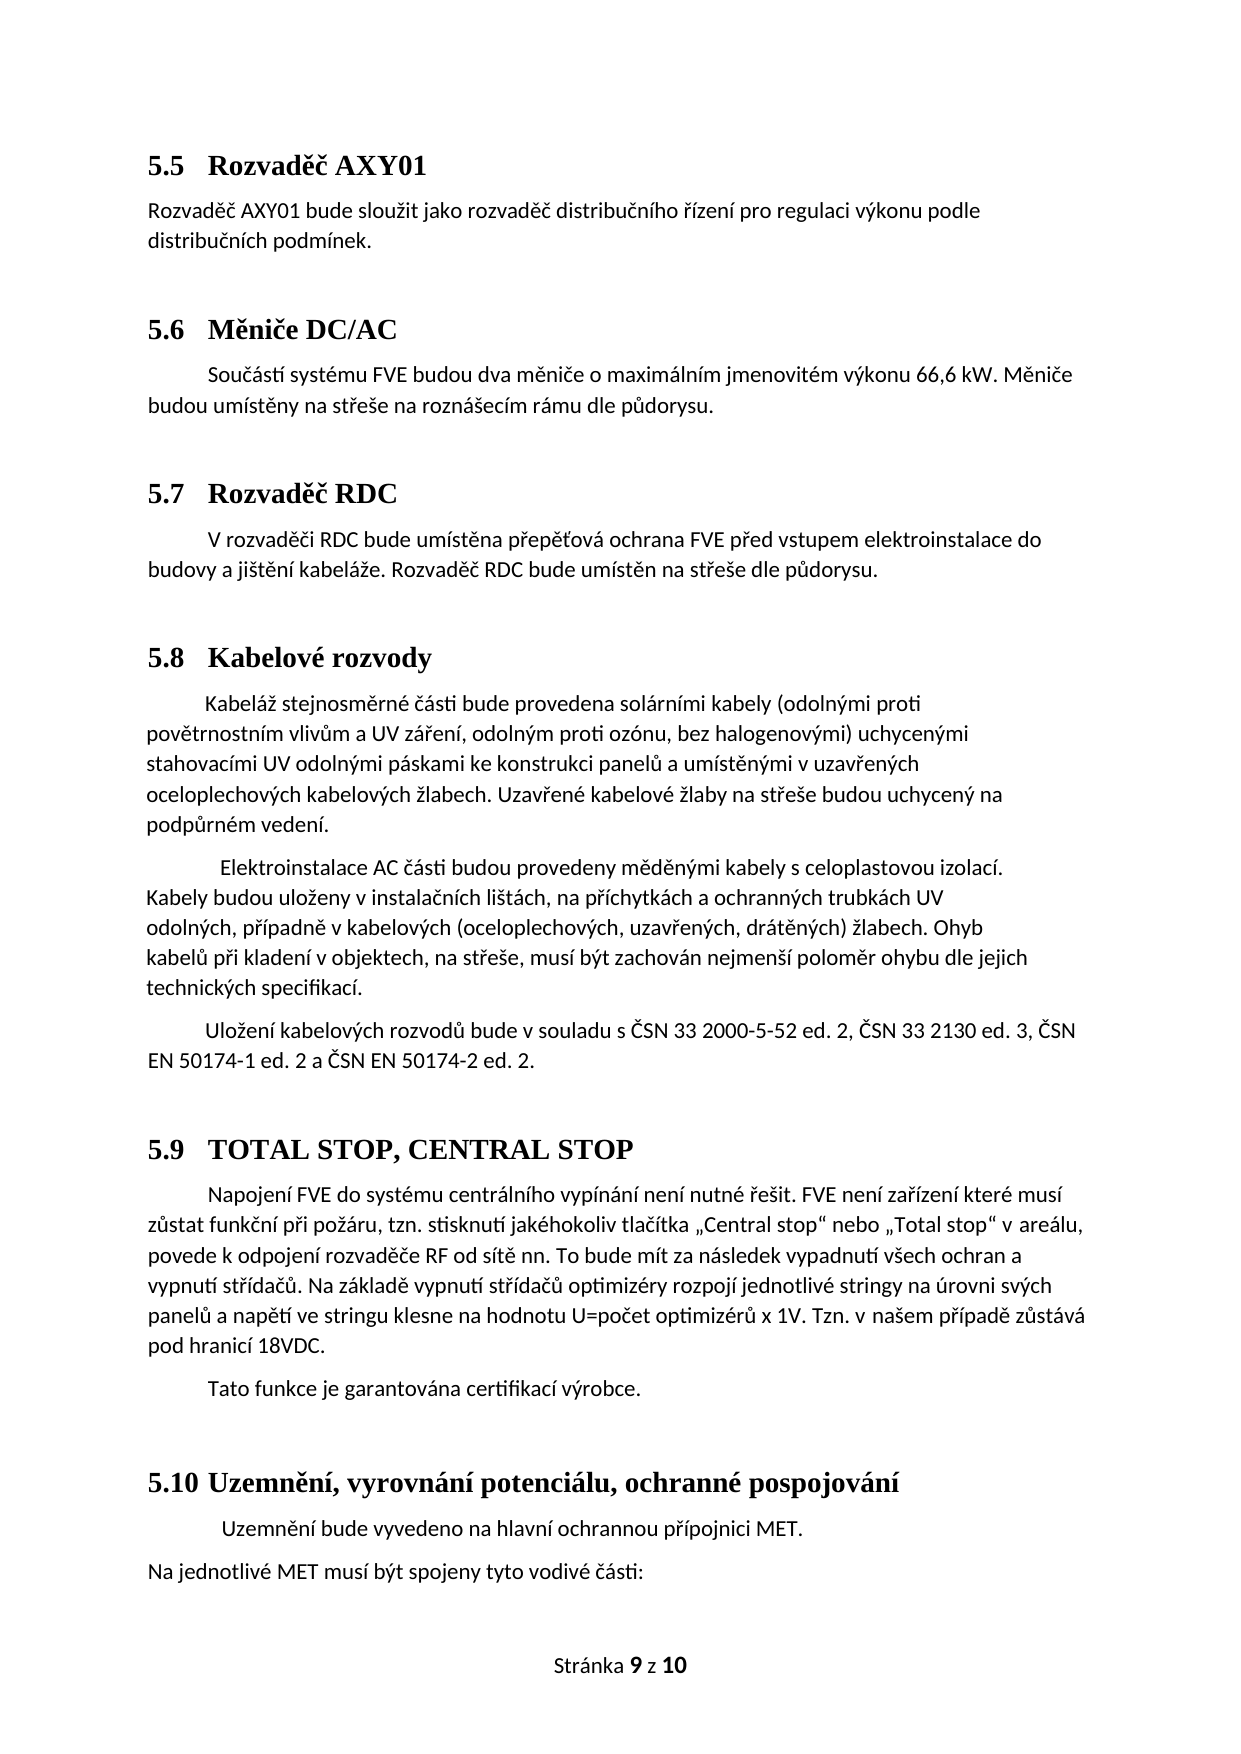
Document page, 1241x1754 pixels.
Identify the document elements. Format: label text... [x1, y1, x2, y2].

text Uložení kabelových rozvodů bude v souladu s ČSN 33 2000-5-52 ed. 2, ČSN 33 2130 ed. 3, ČSN EN 50174-1 ed. 2 a ČSN EN 50174-2 ed. 2. [148, 1016, 1093, 1074]
text V rozvaděči RDC bude umístěna přepěťová ochrana FVE před vstupem elektroinstalace do budovy a jištění kabeláže. Rozvaděč RDC bude umístěn na střeše dle půdorysu. [148, 525, 1093, 583]
subtitle Kabelové rozvody [148, 640, 1093, 674]
text Kabeláž stejnosměrné části bude provedena solárními kabely (odolnými proti povětrnostním vlivům a UV záření, odolným proti ozónu, bez halogenovými) uchycenými stahovacími UV odolnými páskami ke konstrukci panelů a umístěnými v uzavřených oceloplechových kabelových žlabech. Uzavřené kabelové žlaby na střeše budou uchycený na podpůrném vedení. [146, 689, 1034, 838]
text Elektroinstalace AC části budou provedeny měděnými kabely s celoplastovou izolací. Kabely budou uloženy v instalačních lištách, na příchytkách a ochranných trubkách UV odolných, případně v kabelových (oceloplechových, uzavřených, drátěných) žlabech. Ohyb kabelů při kladení v objektech, na střeše, musí být zachován nejmenší poloměr ohybu dle jejich technických specifikací. [146, 853, 1034, 1001]
subtitle Měniče DC/AC [148, 312, 1093, 345]
subtitle Rozvaděč RDC [148, 476, 1093, 510]
text Na jednotlivé MET musí být spojeny tyto vodivé části: [148, 1557, 1093, 1585]
text Rozvaděč AXY01 bude sloužit jako rozvaděč distribučního řízení pro regulaci výkonu podle distribučních podmínek. [148, 196, 1093, 254]
text Uzemnění bude vyvedeno na hlavní ochrannou přípojnici MET. [148, 1514, 1093, 1542]
subtitle Uzemnění, vyrovnání potenciálu, ochranné pospojování [148, 1466, 1093, 1499]
text Tato funkce je garantována certifikací výrobce. [148, 1374, 1093, 1402]
text Napojení FVE do systému centrálního vypínání není nutné řešit. FVE není zařízení které musí zůstat funkční při požáru, tzn. stisknutí jakéhokoliv tlačítka „Central stop“ nebo „Total stop“ v areálu, povede k odpojení rozvaděče RF od sítě nn. To bude mít za následek vypadnutí všech ochran a vypnutí střídačů. Na základě vypnutí střídačů optimizéry rozpojí jednotlivé stringy na úrovni svých panelů a napětí ve stringu klesne na hodnotu U=počet optimizérů x 1V. Tzn. v našem případě zůstává pod hranicí 18VDC. [148, 1180, 1093, 1359]
text Součástí systému FVE budou dva měniče o maximálním jmenovitém výkonu 66,6 kW. Měniče budou umístěny na střeše na roznášecím rámu dle půdorysu. [148, 361, 1093, 419]
subtitle TOTAL STOP, CENTRAL STOP [148, 1132, 1093, 1165]
subtitle Rozvaděč AXY01 [148, 148, 1093, 181]
